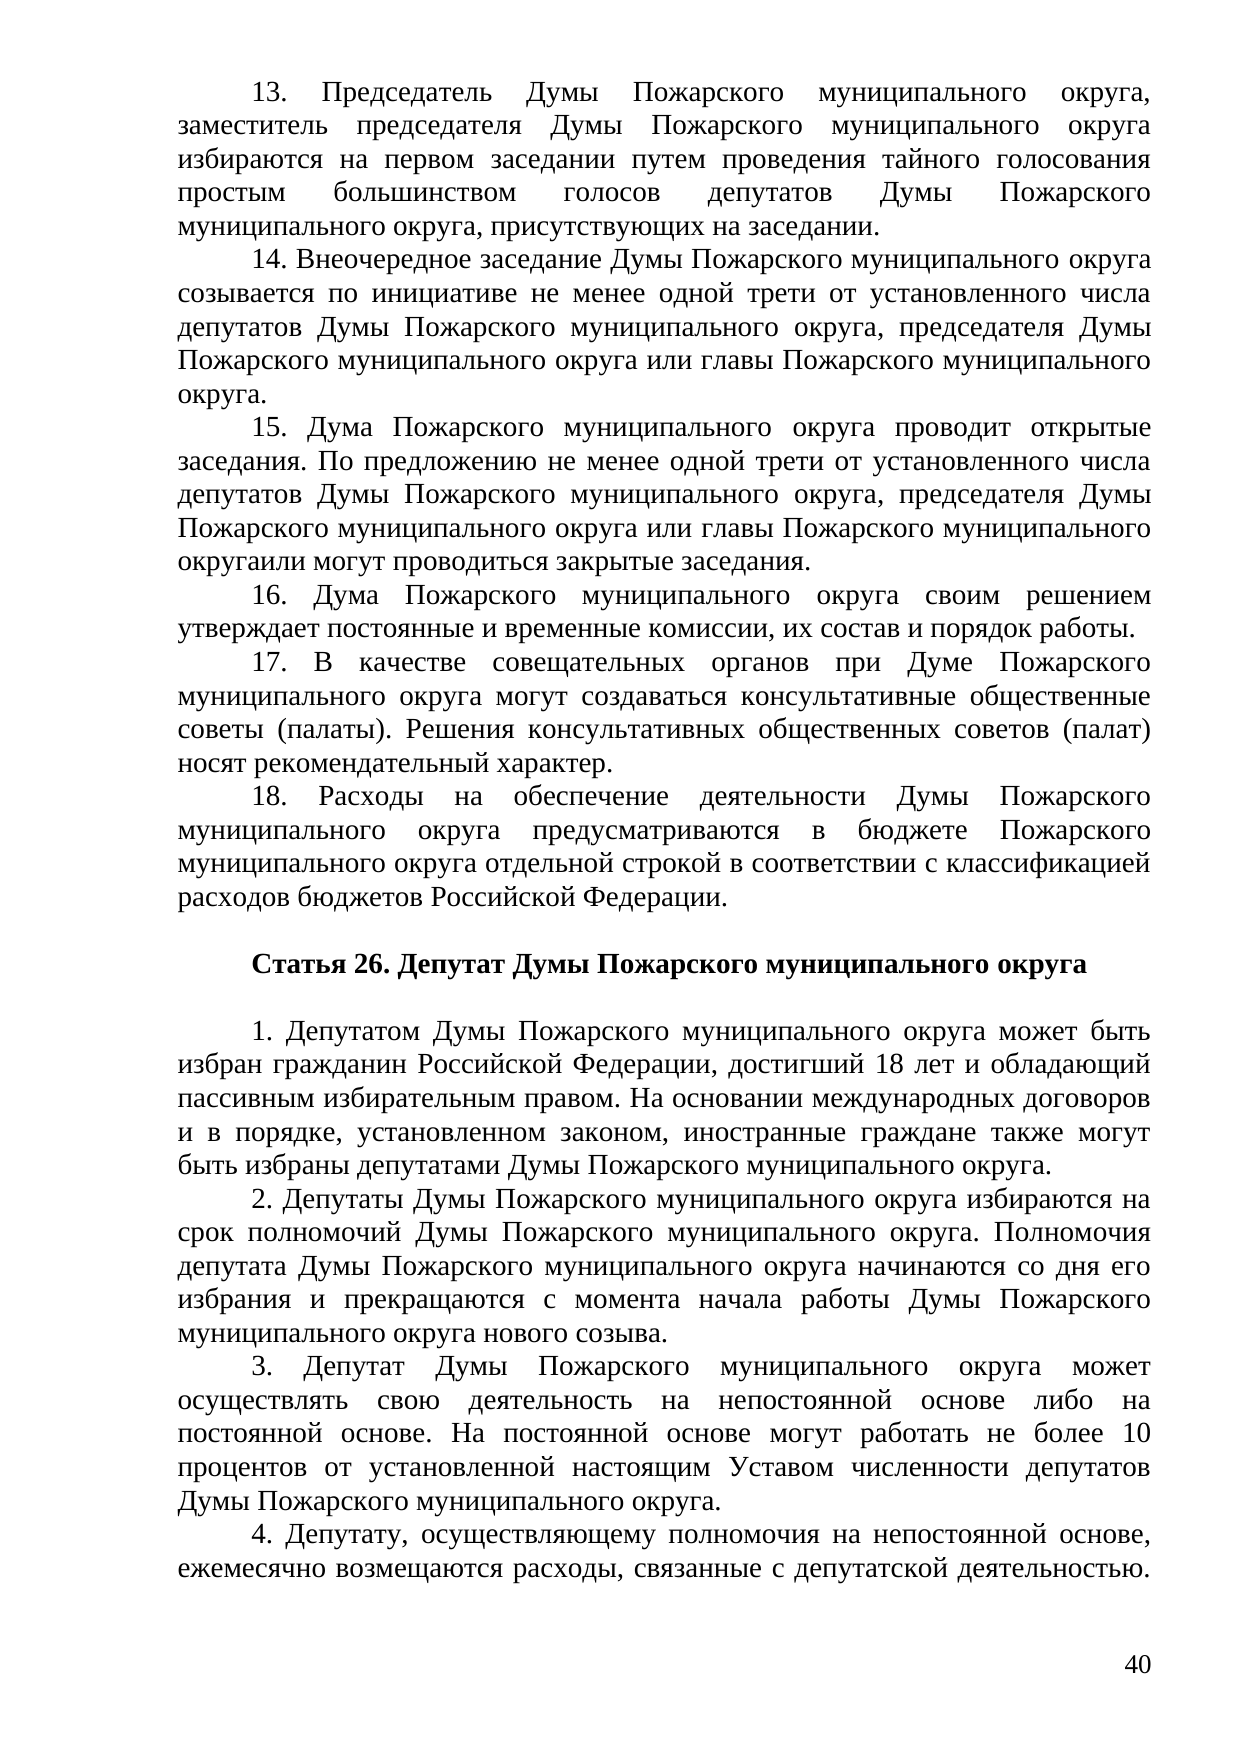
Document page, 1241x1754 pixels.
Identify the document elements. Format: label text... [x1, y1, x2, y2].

text 2. Депутаты Думы Пожарского муниципального округа избираются на срок полномочий Думы Пожарского муниципального округа. Полномочия депутата Думы Пожарского муниципального округа начинаются со дня его избрания и прекращаются с момента начала работы Думы Пожарского муниципального округа нового созыва. [177, 1181, 1152, 1348]
text 16. Дума Пожарского муниципального округа своим решением утверждает постоянные и временные комиссии, их состав и порядок работы. [177, 577, 1152, 644]
text 17. В качестве совещательных органов при Думе Пожарского муниципального округа могут создаваться консультативные общественные советы (палаты). Решения консультативных общественных советов (палат) носят рекомендательный характер. [177, 644, 1152, 778]
text 3. Депутат Думы Пожарского муниципального округа может осуществлять свою деятельность на непостоянной основе либо на постоянной основе. На постоянной основе могут работать не более 10 процентов от установленной настоящим Уставом численности депутатов Думы Пожарского муниципального округа. [177, 1348, 1152, 1516]
text 14. Внеочередное заседание Думы Пожарского муниципального округа созывается по инициативе не менее одной трети от установленного числа депутатов Думы Пожарского муниципального округа, председателя Думы Пожарского муниципального округа или главы Пожарского муниципального округа. [177, 242, 1152, 409]
subtitle 18. Расходы на обеспечение деятельности Думы Пожарского муниципального округа предусматриваются в бюджете Пожарского муниципального округа отдельной строкой в соответствии с классификацией расходов бюджетов Российской Федерации. [177, 778, 1152, 912]
text 15. Дума Пожарского муниципального округа проводит открытые заседания. По предложению не менее одной трети от установленного числа депутатов Думы Пожарского муниципального округа, председателя Думы Пожарского муниципального округа или главы Пожарского муниципального округаили могут проводиться закрытые заседания. [177, 409, 1152, 577]
text Статья 26. Депутат Думы Пожарского муниципального округа [177, 946, 1152, 979]
text 13. Председатель Думы Пожарского муниципального округа, заместитель председателя Думы Пожарского муниципального округа избираются на первом заседании путем проведения тайного голосования простым большинством голосов депутатов Думы Пожарского муниципального округа, присутствующих на заседании. [177, 74, 1152, 242]
text 1. Депутатом Думы Пожарского муниципального округа может быть избран гражданин Российской Федерации, достигший 18 лет и обладающий пассивным избирательным правом. На основании международных договоров и в порядке, установленном законом, иностранные граждане также могут быть избраны депутатами Думы Пожарского муниципального округа. [177, 1013, 1152, 1181]
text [177, 1516, 1152, 1583]
